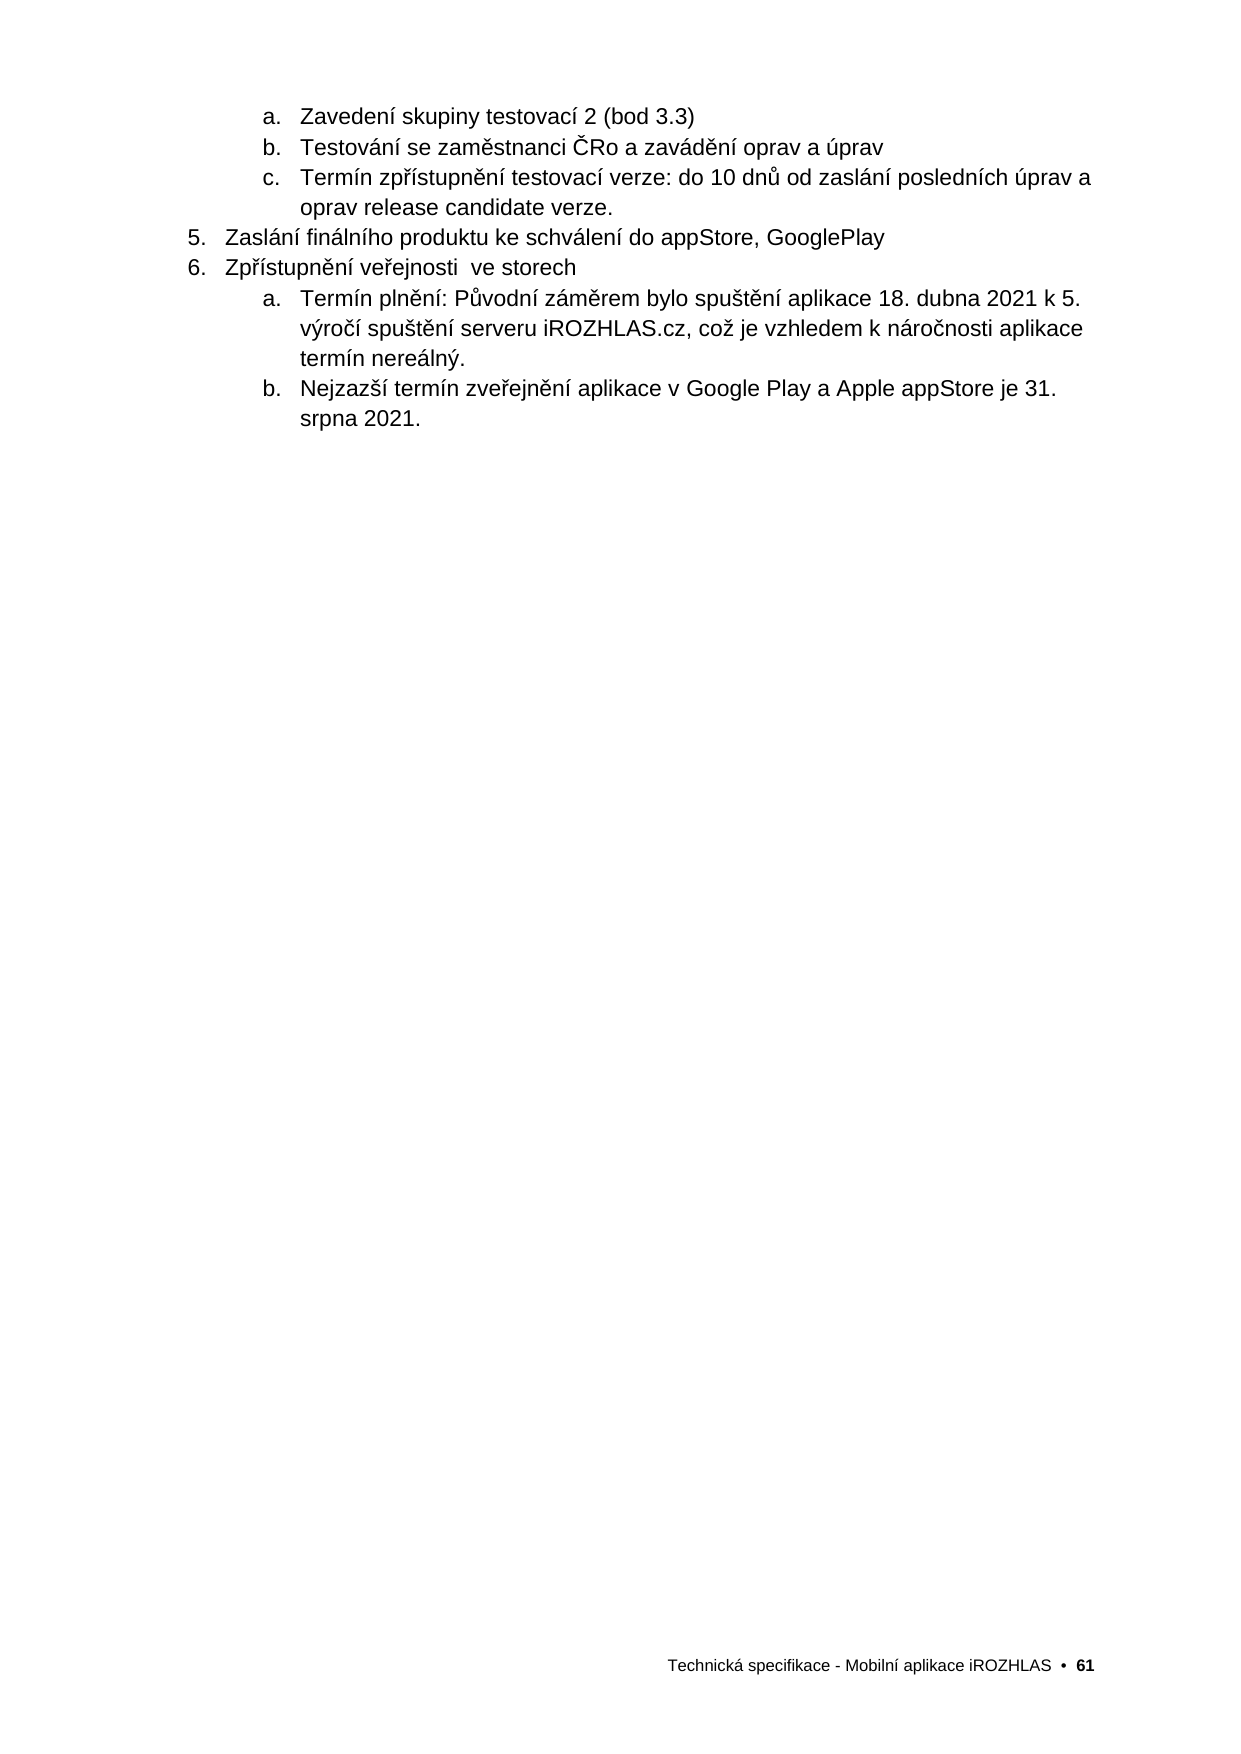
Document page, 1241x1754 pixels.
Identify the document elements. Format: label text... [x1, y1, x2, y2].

list Zavedení skupiny testovací 2 (bod 3.3) [262, 103, 1094, 130]
list Zpřístupnění veřejnosti ve storech [187, 254, 1094, 281]
list Testování se zaměstnanci ČRo a zavádění oprav a úprav [262, 133, 1094, 160]
list Nejzazší termín zveřejnění aplikace v Google Play a Apple appStore je 31. srpna 2021. [262, 375, 1094, 432]
list Zaslání finálního produktu ke schválení do appStore, GooglePlay [187, 224, 1094, 251]
list Termín zpřístupnění testovací verze: do 10 dnů od zaslání posledních úprav a oprav release candidate verze. [262, 164, 1094, 220]
list Termín plnění: Původní záměrem bylo spuštění aplikace 18. dubna 2021 k 5. výročí spuštění serveru iROZHLAS.cz, což je vzhledem k náročnosti aplikace termín nereálný. [262, 284, 1094, 371]
